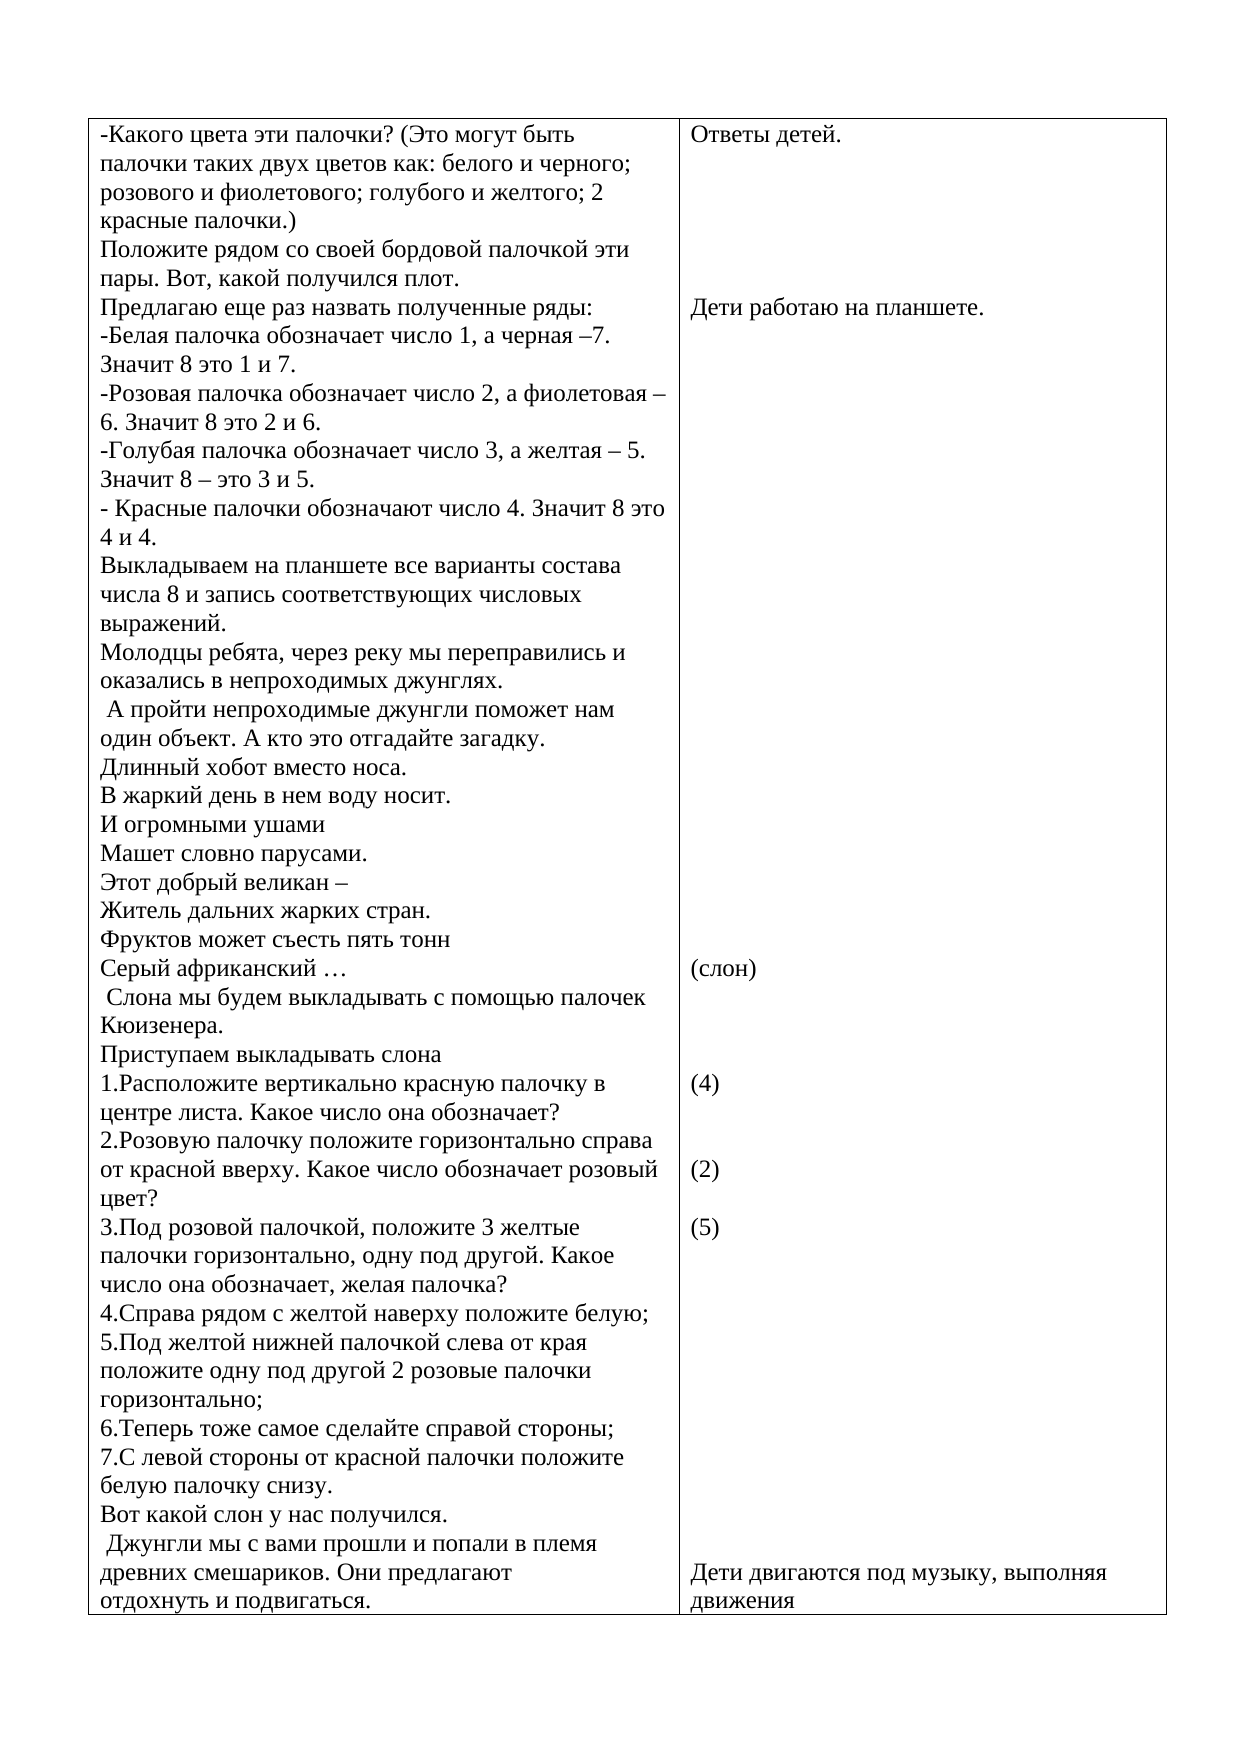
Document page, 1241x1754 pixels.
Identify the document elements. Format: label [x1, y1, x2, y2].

table_cell [89, 119, 679, 1614]
table_cell [680, 119, 1166, 1614]
